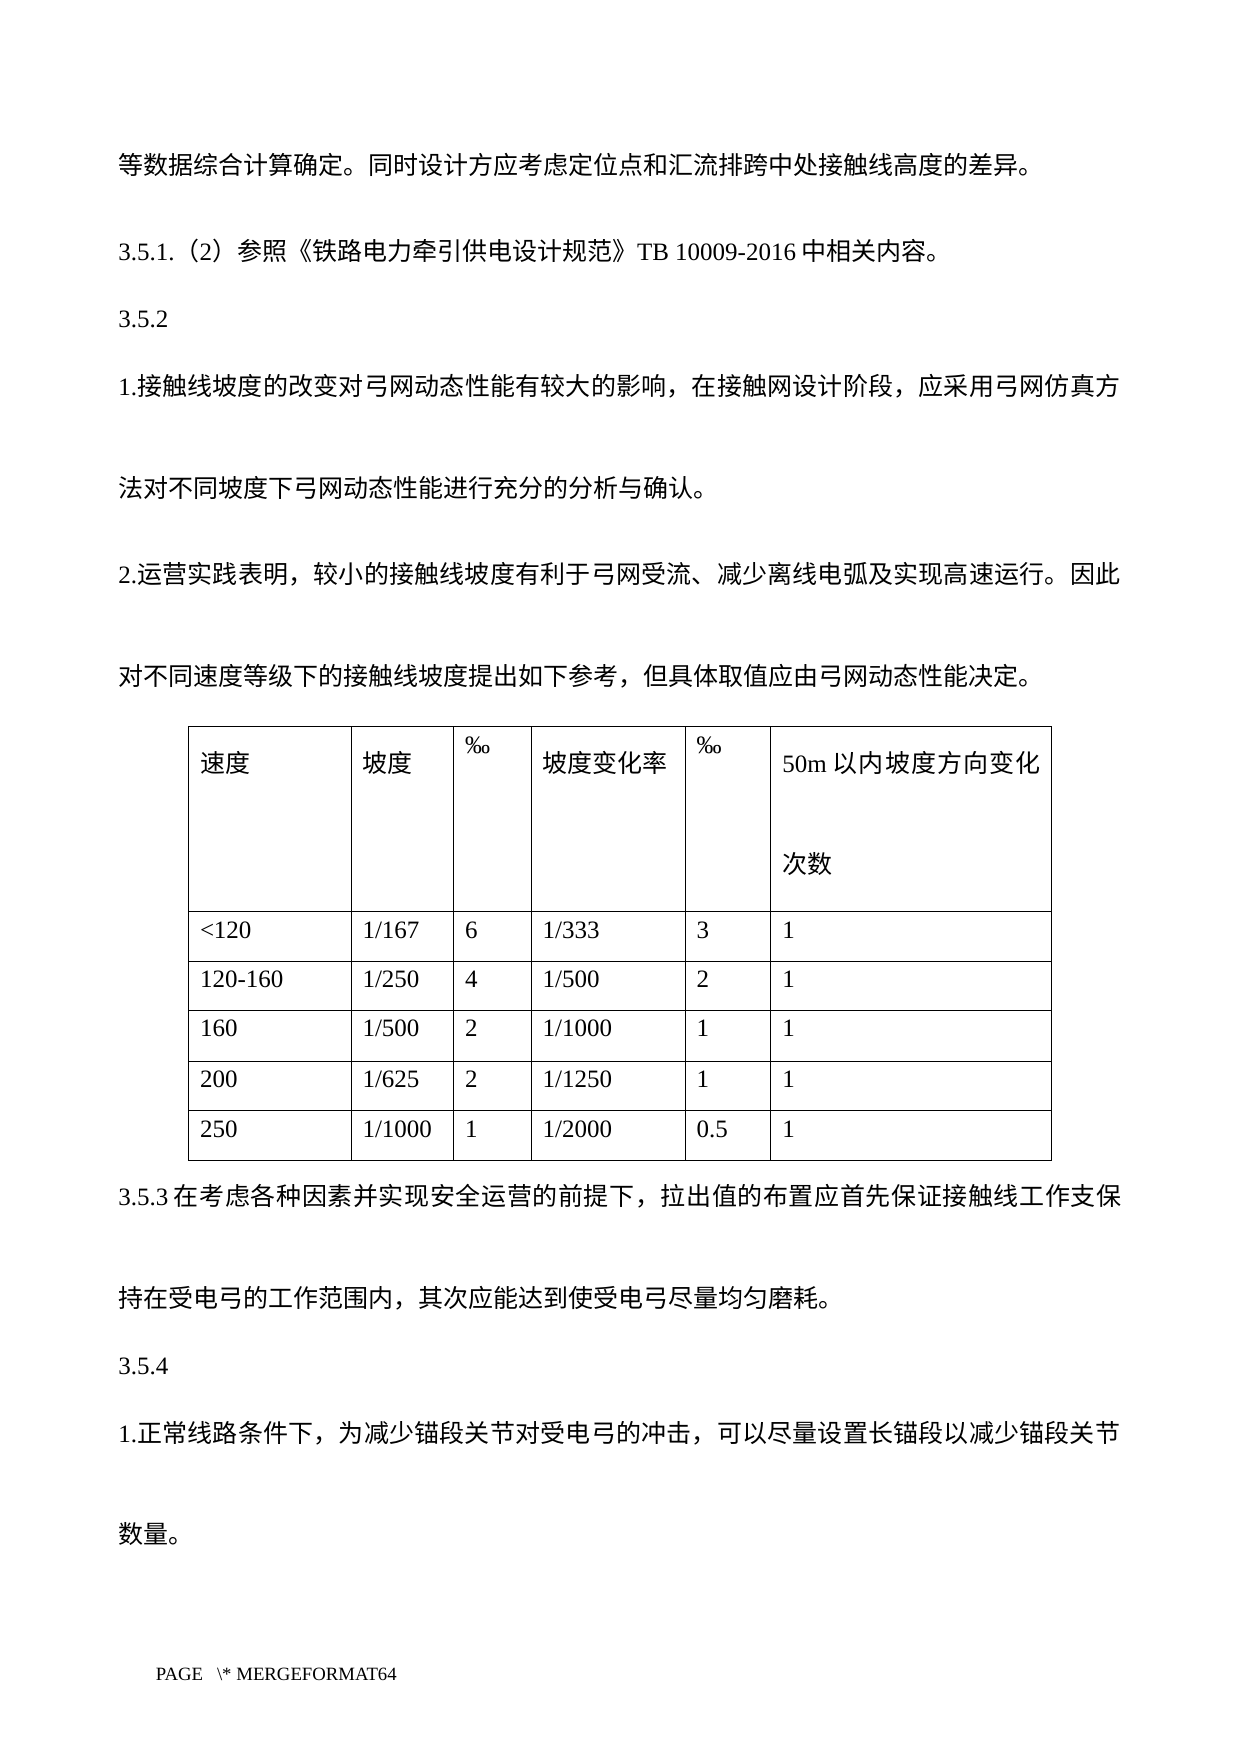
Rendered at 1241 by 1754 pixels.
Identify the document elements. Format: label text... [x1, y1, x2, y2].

table_cell 1/2000 [532, 1111, 685, 1160]
table_cell 1 [686, 1062, 770, 1110]
text 3.5.4 [118, 1349, 1122, 1383]
table_cell 1/250 [352, 962, 453, 1010]
table_header ‰ [686, 727, 770, 911]
table_cell 120-160 [189, 962, 351, 1010]
table_cell 1 [771, 1111, 1051, 1160]
table_cell 1 [686, 1011, 770, 1061]
table_header 50m以内坡度方向变化次数 [771, 727, 1051, 911]
table_cell <120 [189, 912, 351, 961]
table_cell 1 [454, 1111, 531, 1160]
table_cell 0.5 [686, 1111, 770, 1160]
table_header 坡度 [352, 727, 453, 911]
table_header ‰ [454, 727, 531, 911]
text 3.5.1.（2）参照《铁路电力牵引供电设计规范》TB 10009-2016中相关内容。 [118, 216, 1122, 284]
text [118, 130, 1122, 198]
text 2.运营实践表明，较小的接触线坡度有利于弓网受流、减少离线电弧及实现高速运行。因此对不同速度等级下的接触线坡度提出如下参考，但具体取值应由弓网动态性能决定。 [118, 538, 1122, 708]
table_cell 1/500 [532, 962, 685, 1010]
table_cell 1 [771, 1011, 1051, 1061]
table_header 坡度变化率 [532, 727, 685, 911]
table_cell 250 [189, 1111, 351, 1160]
table_cell 1/625 [352, 1062, 453, 1110]
text 3.5.2 [118, 302, 1122, 336]
table_cell 1/1250 [532, 1062, 685, 1110]
table_cell 1 [771, 912, 1051, 961]
table_cell 3 [686, 912, 770, 961]
table_cell 1/333 [532, 912, 685, 961]
table_cell 2 [454, 1011, 531, 1061]
text 1.正常线路条件下，为减少锚段关节对受电弓的冲击，可以尽量设置长锚段以减少锚段关节数量。 [118, 1397, 1122, 1567]
table_cell 6 [454, 912, 531, 961]
table_cell 2 [454, 1062, 531, 1110]
table_cell 1/1000 [532, 1011, 685, 1061]
table_cell 2 [686, 962, 770, 1010]
text 3.5.3在考虑各种因素并实现安全运营的前提下，拉出值的布置应首先保证接触线工作支保持在受电弓的工作范围内，其次应能达到使受电弓尽量均匀磨耗。 [118, 1161, 1122, 1331]
table_header 速度 [189, 727, 351, 911]
table_cell 1 [771, 962, 1051, 1010]
table_cell 1/167 [352, 912, 453, 961]
table_cell 4 [454, 962, 531, 1010]
text 1.接触线坡度的改变对弓网动态性能有较大的影响，在接触网设计阶段，应采用弓网仿真方法对不同坡度下弓网动态性能进行充分的分析与确认。 [118, 350, 1122, 520]
table_cell 200 [189, 1062, 351, 1110]
table_cell 1/1000 [352, 1111, 453, 1160]
table_cell 1 [771, 1062, 1051, 1110]
table_cell 1/500 [352, 1011, 453, 1061]
table_cell 160 [189, 1011, 351, 1061]
